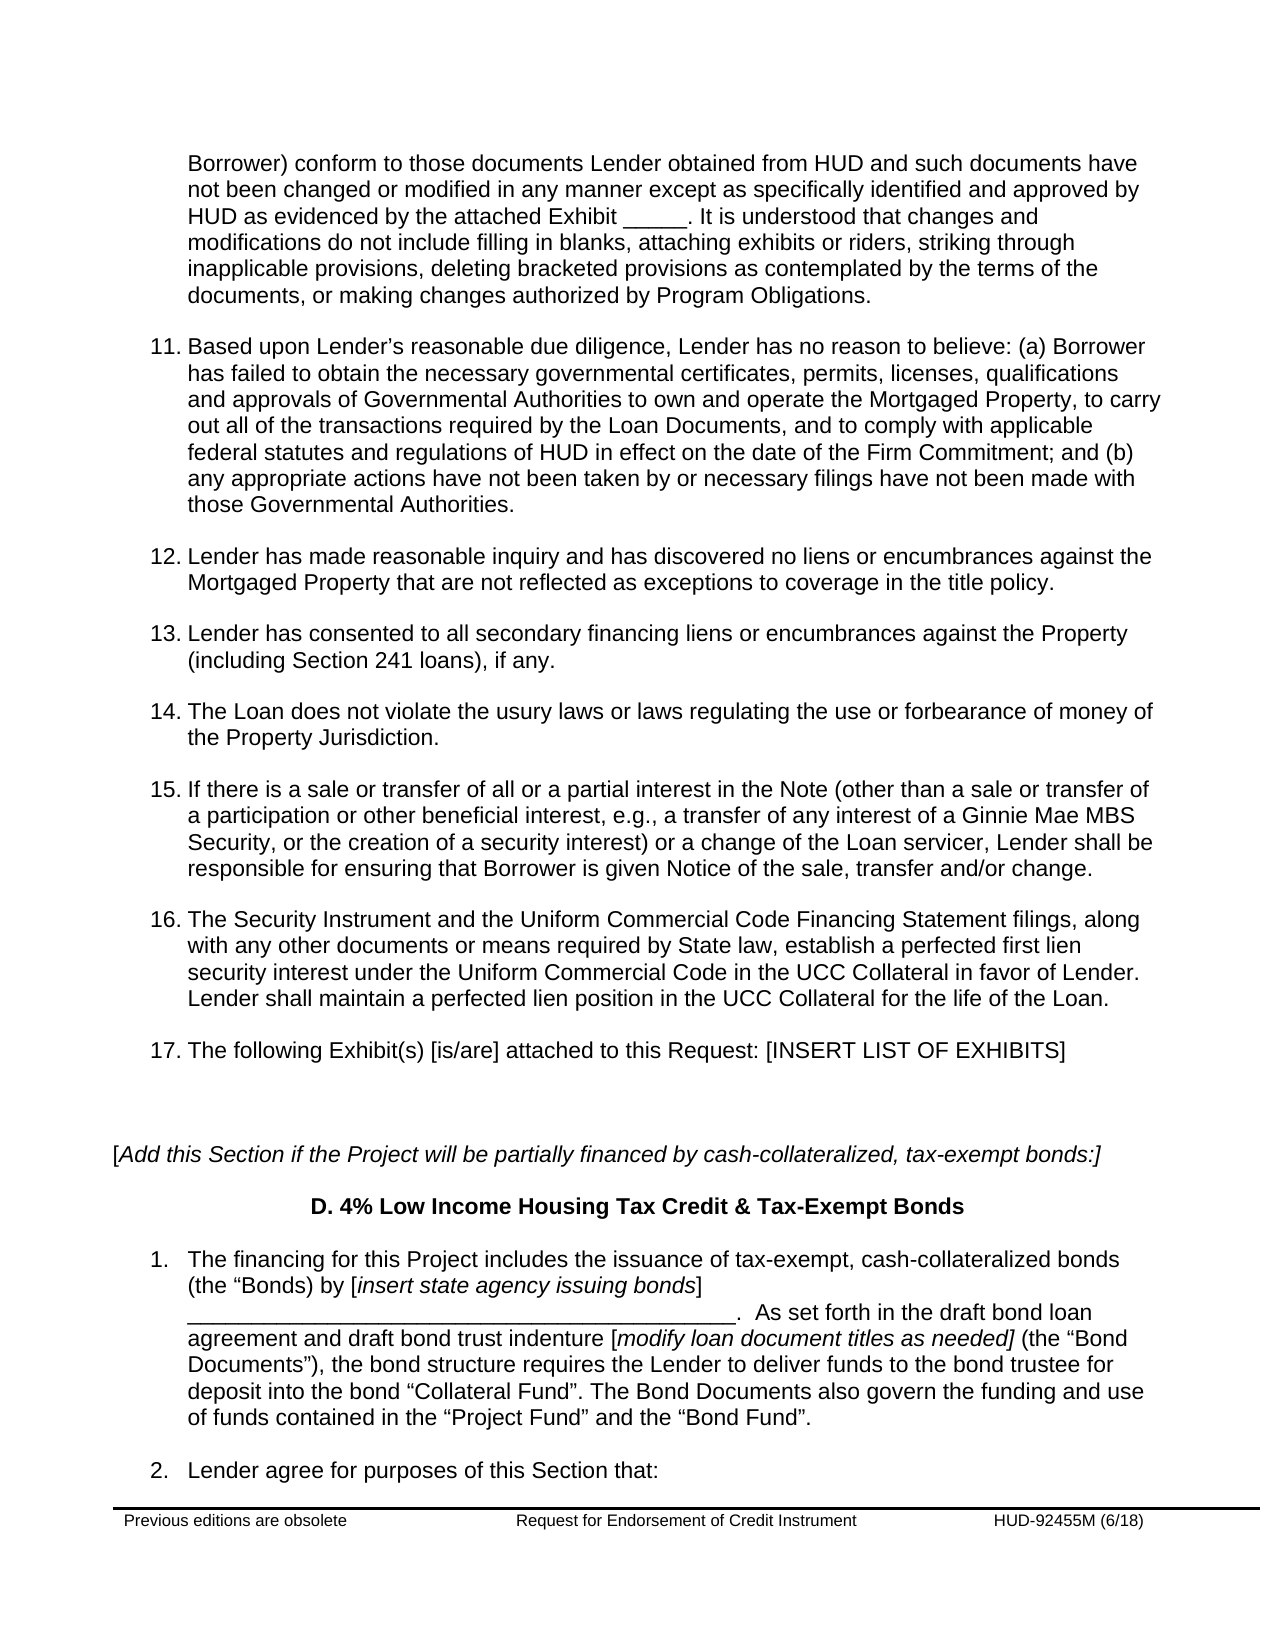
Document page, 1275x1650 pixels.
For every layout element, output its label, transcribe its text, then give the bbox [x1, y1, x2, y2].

list Lender has made reasonable inquiry and has discovered no liens or encumbrances against the Mortgaged Property that are not reflected as exceptions to coverage in the title policy. [150, 543, 1162, 595]
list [150, 150, 1162, 308]
list The Security Instrument and the Uniform Commercial Code Financing Statement filings, along with any other documents or means required by State law, establish a perfected first lien security interest under the Uniform Commercial Code in the UCC Collateral in favor of Lender. Lender shall maintain a perfected lien position in the UCC Collateral for the life of the Loan. [150, 906, 1162, 1012]
list If there is a sale or transfer of all or a partial interest in the Note (other than a sale or transfer of a participation or other beneficial interest, e.g., a transfer of any interest of a Ginnie Mae MBS Security, or the creation of a security interest) or a change of the Loan servicer, Lender shall be responsible for ensuring that Borrower is given Notice of the sale, transfer and/or change. [150, 776, 1162, 881]
list The following Exhibit(s) [is/are] attached to this Request: [INSERT LIST OF EXHIBITS] [150, 1037, 1162, 1063]
list Lender has consented to all secondary financing liens or encumbrances against the Property (including Section 241 loans), if any. [150, 620, 1162, 673]
list The Loan does not violate the usury laws or laws regulating the use or forbearance of money of the Property Jurisdiction. [150, 698, 1162, 751]
list The financing for this Project includes the issuance of tax-exempt, cash-collateralized bonds (the “Bonds) by [insert state agency issuing bonds] ___________________________________________. As set forth in the draft bond loan agreement and draft bond trust indenture [modify loan document titles as needed] (the “Bond Documents”), the bond structure requires the Lender to deliver funds to the bond trustee for deposit into the bond “Collateral Fund”. The Bond Documents also govern the funding and use of funds contained in the “Project Fund” and the “Bond Fund”. [150, 1246, 1162, 1431]
text D. 4% Low Income Housing Tax Credit & Tax-Exempt Bonds [112, 1193, 1162, 1220]
text [Add this Section if the Project will be partially financed by cash-collateralized, tax-exempt bonds:] [112, 1141, 1162, 1167]
list Lender agree for purposes of this Section that: [150, 1457, 1162, 1483]
list Based upon Lender’s reasonable due diligence, Lender has no reason to believe: (a) Borrower has failed to obtain the necessary governmental certificates, permits, licenses, qualifications and approvals of Governmental Authorities to own and operate the Mortgaged Property, to carry out all of the transactions required by the Loan Documents, and to comply with applicable federal statutes and regulations of HUD in effect on the date of the Firm Commitment; and (b) any appropriate actions have not been taken by or necessary filings have not been made with those Governmental Authorities. [150, 333, 1162, 518]
